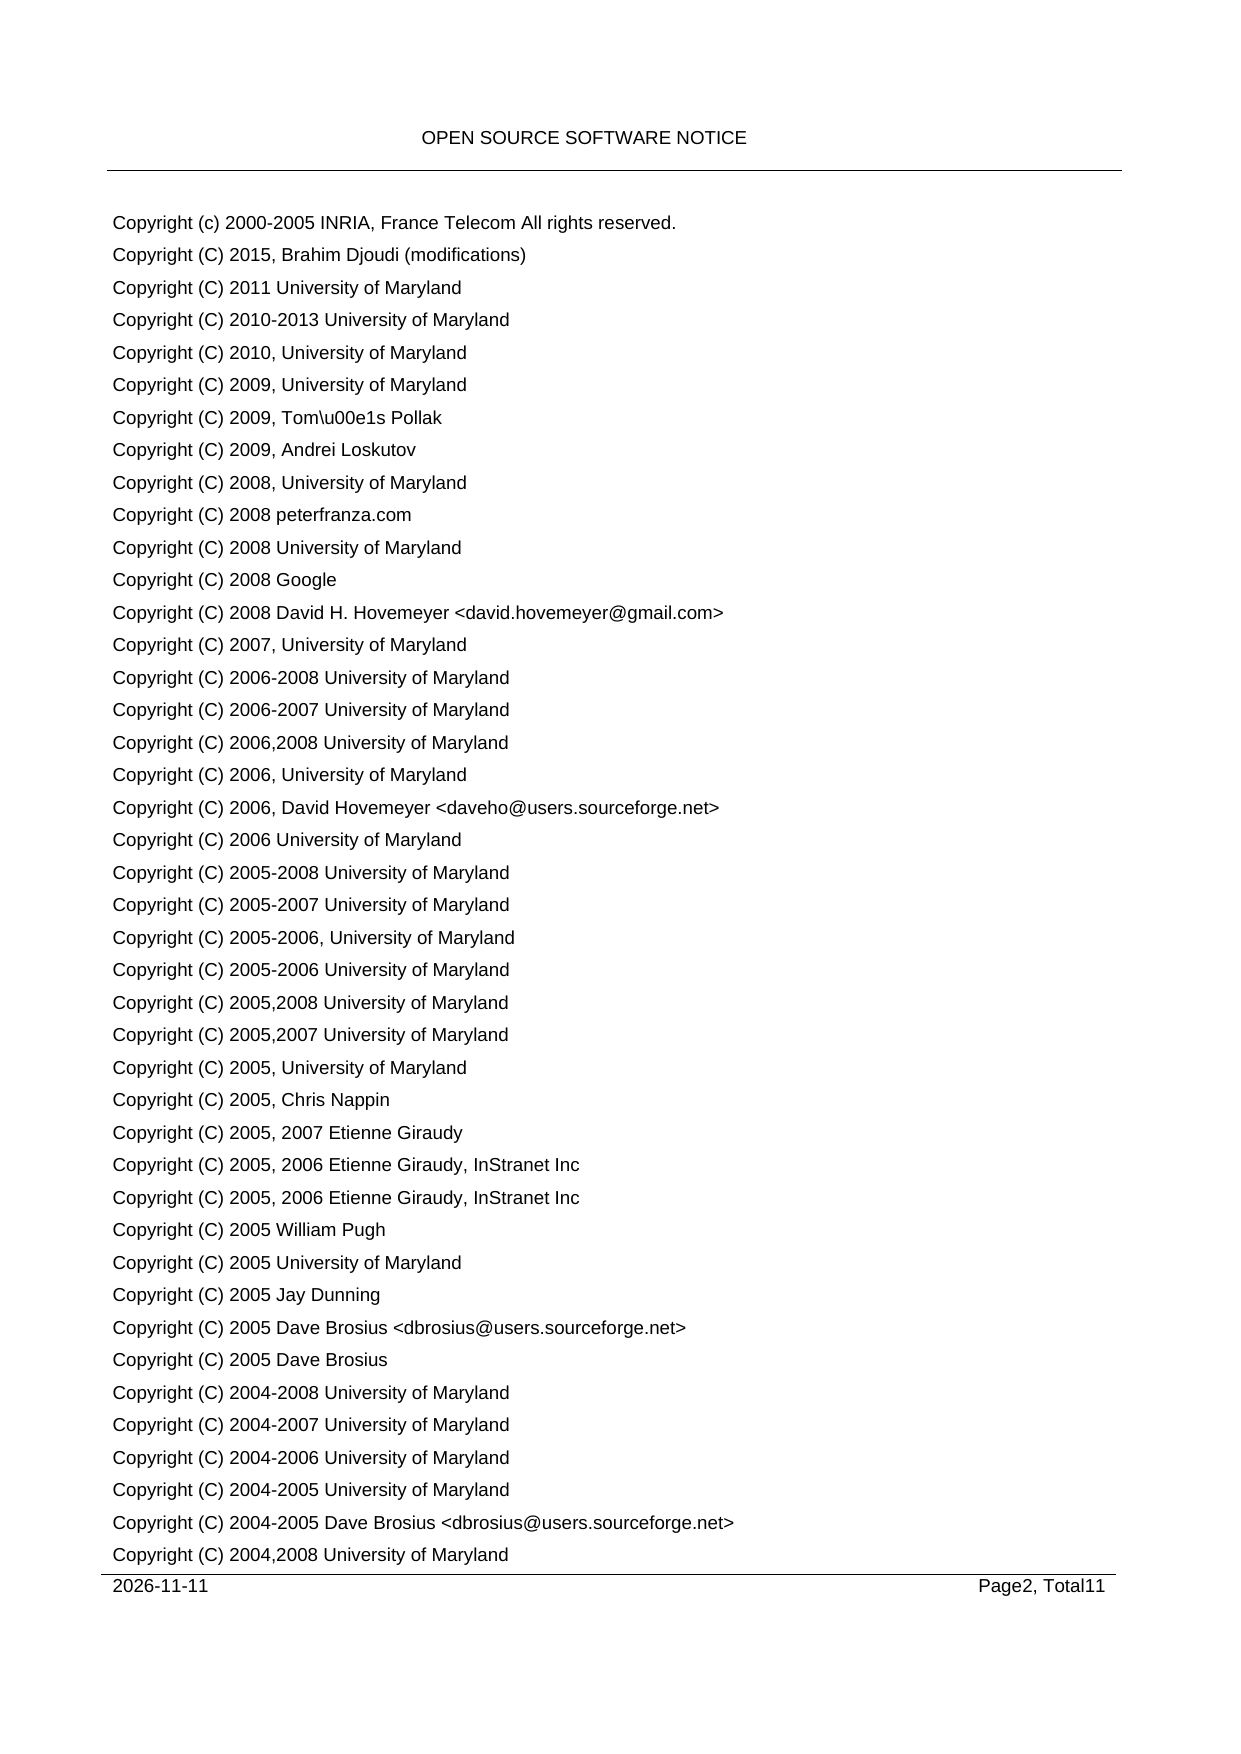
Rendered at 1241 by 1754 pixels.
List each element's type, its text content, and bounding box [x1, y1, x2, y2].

text Copyright (C) 2006,2008 University of Maryland [112, 726, 1128, 759]
text Copyright (C) 2006 University of Maryland [112, 824, 1128, 856]
text Copyright (C) 2008 David H. Hovemeyer <david.hovemeyer@gmail.com> [112, 596, 1128, 629]
text Copyright (C) 2005 Dave Brosius [112, 1344, 1128, 1376]
text Copyright (C) 2005, Chris Nappin [112, 1084, 1128, 1116]
text Copyright (C) 2005-2006 University of Maryland [112, 954, 1128, 986]
text Copyright (C) 2015, Brahim Djoudi (modifications) [112, 239, 1128, 271]
text Copyright (C) 2005, 2007 Etienne Giraudy [112, 1116, 1128, 1149]
text Copyright (C) 2005,2007 University of Maryland [112, 1019, 1128, 1051]
text Copyright (C) 2008 University of Maryland [112, 531, 1128, 564]
text Copyright (C) 2005 William Pugh [112, 1214, 1128, 1246]
text Copyright (C) 2005 University of Maryland [112, 1246, 1128, 1279]
text Copyright (C) 2006-2008 University of Maryland [112, 661, 1128, 694]
text Copyright (C) 2006-2007 University of Maryland [112, 694, 1128, 726]
text Copyright (C) 2007, University of Maryland [112, 629, 1128, 661]
text Copyright (C) 2005-2007 University of Maryland [112, 889, 1128, 921]
text Copyright (C) 2010, University of Maryland [112, 336, 1128, 369]
text Copyright (C) 2008, University of Maryland [112, 466, 1128, 499]
text Copyright (C) 2005 Jay Dunning [112, 1279, 1128, 1311]
text Copyright (C) 2008 peterfranza.com [112, 499, 1128, 531]
text Copyright (C) 2011 University of Maryland [112, 271, 1128, 304]
text Copyright (C) 2009, Tom\u00e1s Pollak [112, 401, 1128, 434]
text Copyright (C) 2005 Dave Brosius <dbrosius@users.sourceforge.net> [112, 1311, 1128, 1344]
text Copyright (C) 2004,2008 University of Maryland [112, 1539, 1128, 1571]
text Copyright (C) 2004-2006 University of Maryland [112, 1441, 1128, 1474]
text Copyright (C) 2005,2008 University of Maryland [112, 986, 1128, 1019]
text Copyright (C) 2009, University of Maryland [112, 369, 1128, 401]
text Copyright (C) 2006, David Hovemeyer <daveho@users.sourceforge.net> [112, 791, 1128, 824]
text Copyright (C) 2008 Google [112, 564, 1128, 596]
text Copyright (C) 2005-2006, University of Maryland [112, 921, 1128, 954]
text Copyright (C) 2005, 2006 Etienne Giraudy, InStranet Inc [112, 1181, 1128, 1214]
text Copyright (C) 2004-2005 Dave Brosius <dbrosius@users.sourceforge.net> [112, 1506, 1128, 1539]
text Copyright (C) 2005-2008 University of Maryland [112, 856, 1128, 889]
text Copyright (C) 2005, University of Maryland [112, 1051, 1128, 1084]
text Copyright (C) 2005, 2006 Etienne Giraudy, InStranet Inc [112, 1149, 1128, 1181]
text Copyright (C) 2004-2005 University of Maryland [112, 1474, 1128, 1506]
text Copyright (C) 2004-2007 University of Maryland [112, 1409, 1128, 1441]
text Copyright (C) 2009, Andrei Loskutov [112, 434, 1128, 466]
text Copyright (C) 2006, University of Maryland [112, 759, 1128, 791]
text Copyright (C) 2004-2008 University of Maryland [112, 1376, 1128, 1409]
text Copyright (C) 2010-2013 University of Maryland [112, 304, 1128, 336]
text Copyright (c) 2000-2005 INRIA, France Telecom All rights reserved. [112, 206, 1128, 239]
